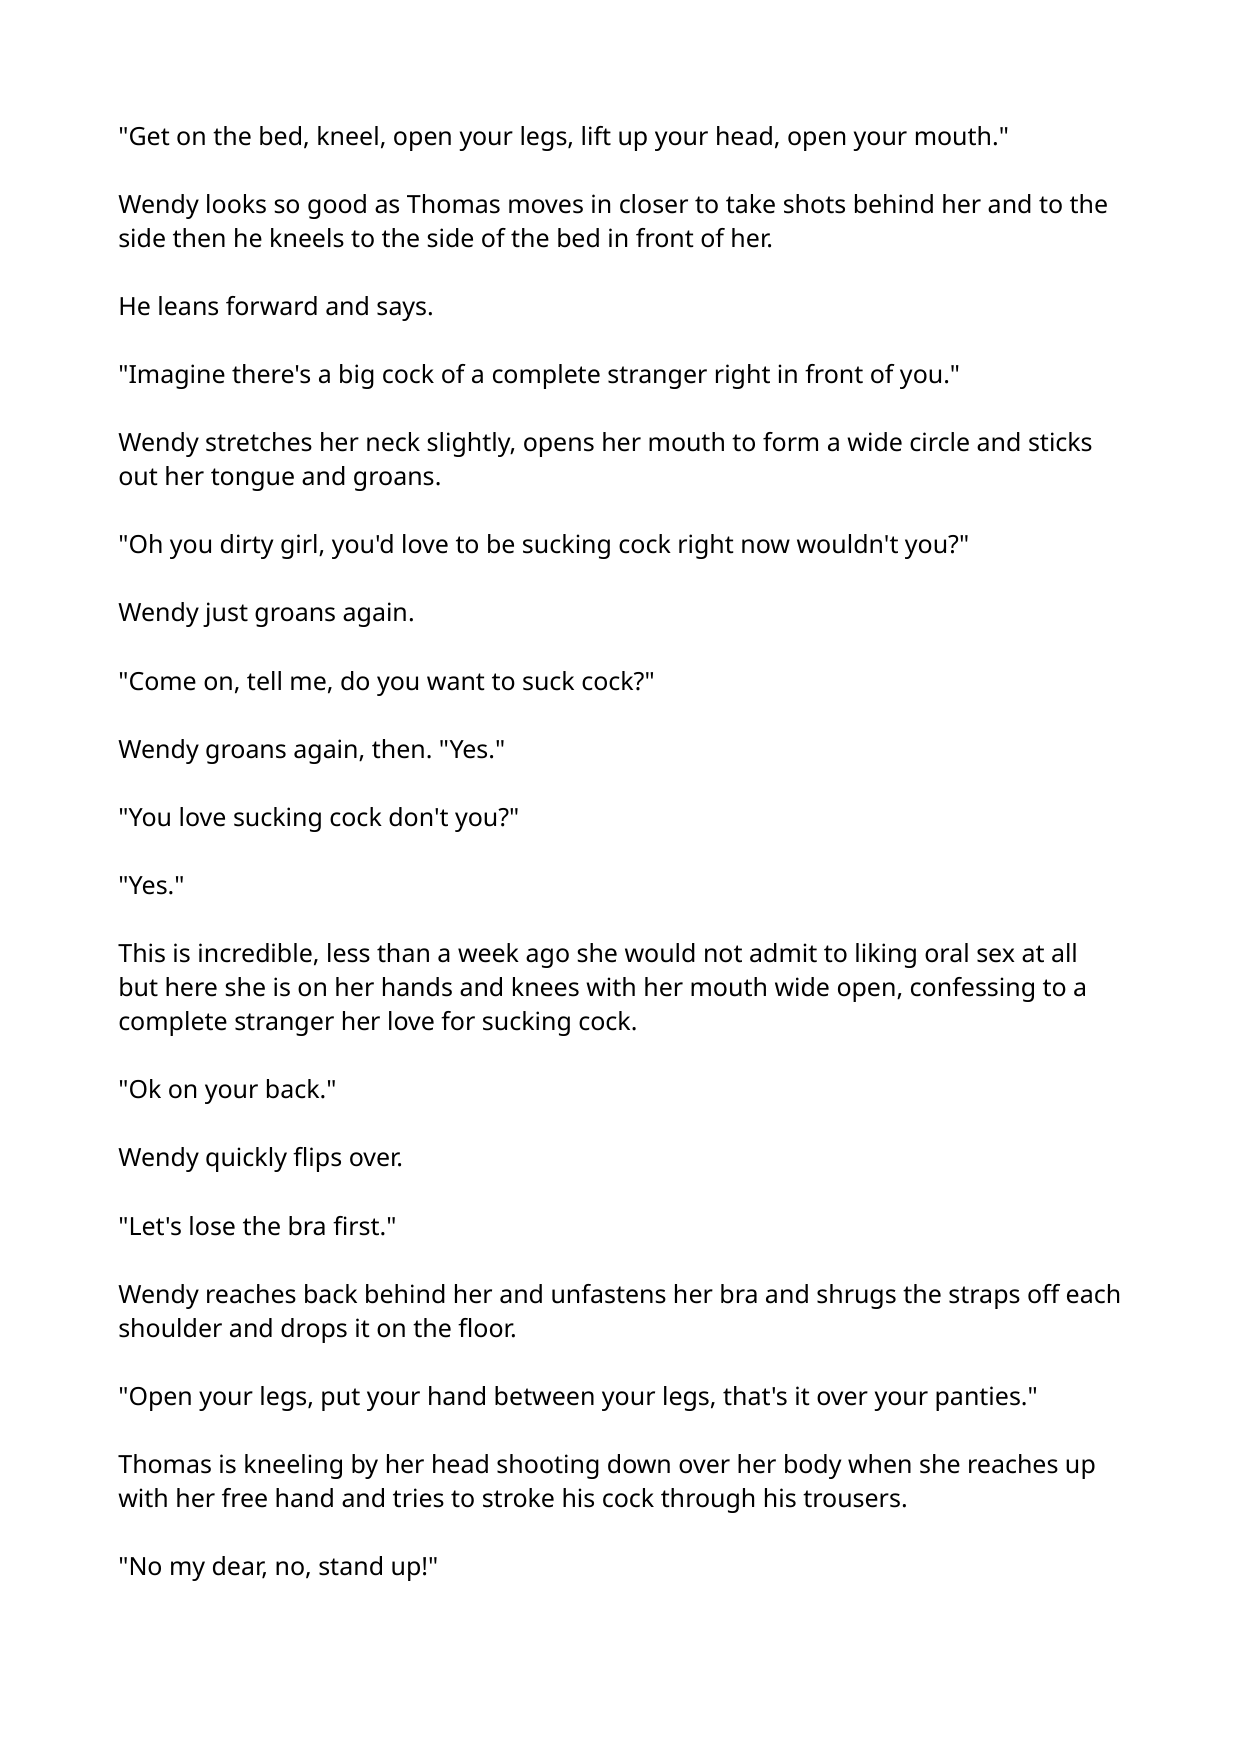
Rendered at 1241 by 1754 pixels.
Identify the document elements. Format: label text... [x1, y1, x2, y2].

text "You love sucking cock don't you?" [118, 799, 1122, 833]
text "Ok on your back." [118, 1072, 1122, 1106]
text "Oh you dirty girl, you'd love to be sucking cock right now wouldn't you?" [118, 527, 1122, 561]
text "Let's lose the bra first." [118, 1208, 1122, 1242]
text He leans forward and says. [118, 288, 1122, 322]
text Wendy groans again, then. "Yes." [118, 731, 1122, 765]
text "Come on, tell me, do you want to suck cock?" [118, 663, 1122, 697]
text Wendy reaches back behind her and unfastens her bra and shrugs the straps off each shoulder and drops it on the floor. [118, 1276, 1122, 1344]
text Wendy just groans again. [118, 595, 1122, 629]
text Wendy looks so good as Thomas moves in closer to take shots behind her and to the side then he kneels to the side of the bed in front of her. [118, 186, 1122, 254]
text "Open your legs, put your hand between your legs, that's it over your panties." [118, 1378, 1122, 1412]
text Wendy stretches her neck slightly, opens her mouth to form a wide circle and sticks out her tongue and groans. [118, 425, 1122, 493]
text "No my dear, no, stand up!" [118, 1549, 1122, 1583]
text "Get on the bed, kneel, open your legs, lift up your head, open your mouth." [118, 118, 1122, 152]
text "Imagine there's a big cock of a complete stranger right in front of you." [118, 357, 1122, 391]
text Wendy quickly flips over. [118, 1140, 1122, 1174]
text "Yes." [118, 867, 1122, 902]
text This is incredible, less than a week ago she would not admit to liking oral sex at all but here she is on her hands and knees with her mouth wide open, confessing to a complete stranger her love for sucking cock. [118, 936, 1122, 1038]
text Thomas is kneeling by her head shooting down over her body when she reaches up with her free hand and tries to stroke his cock through his trousers. [118, 1447, 1122, 1515]
